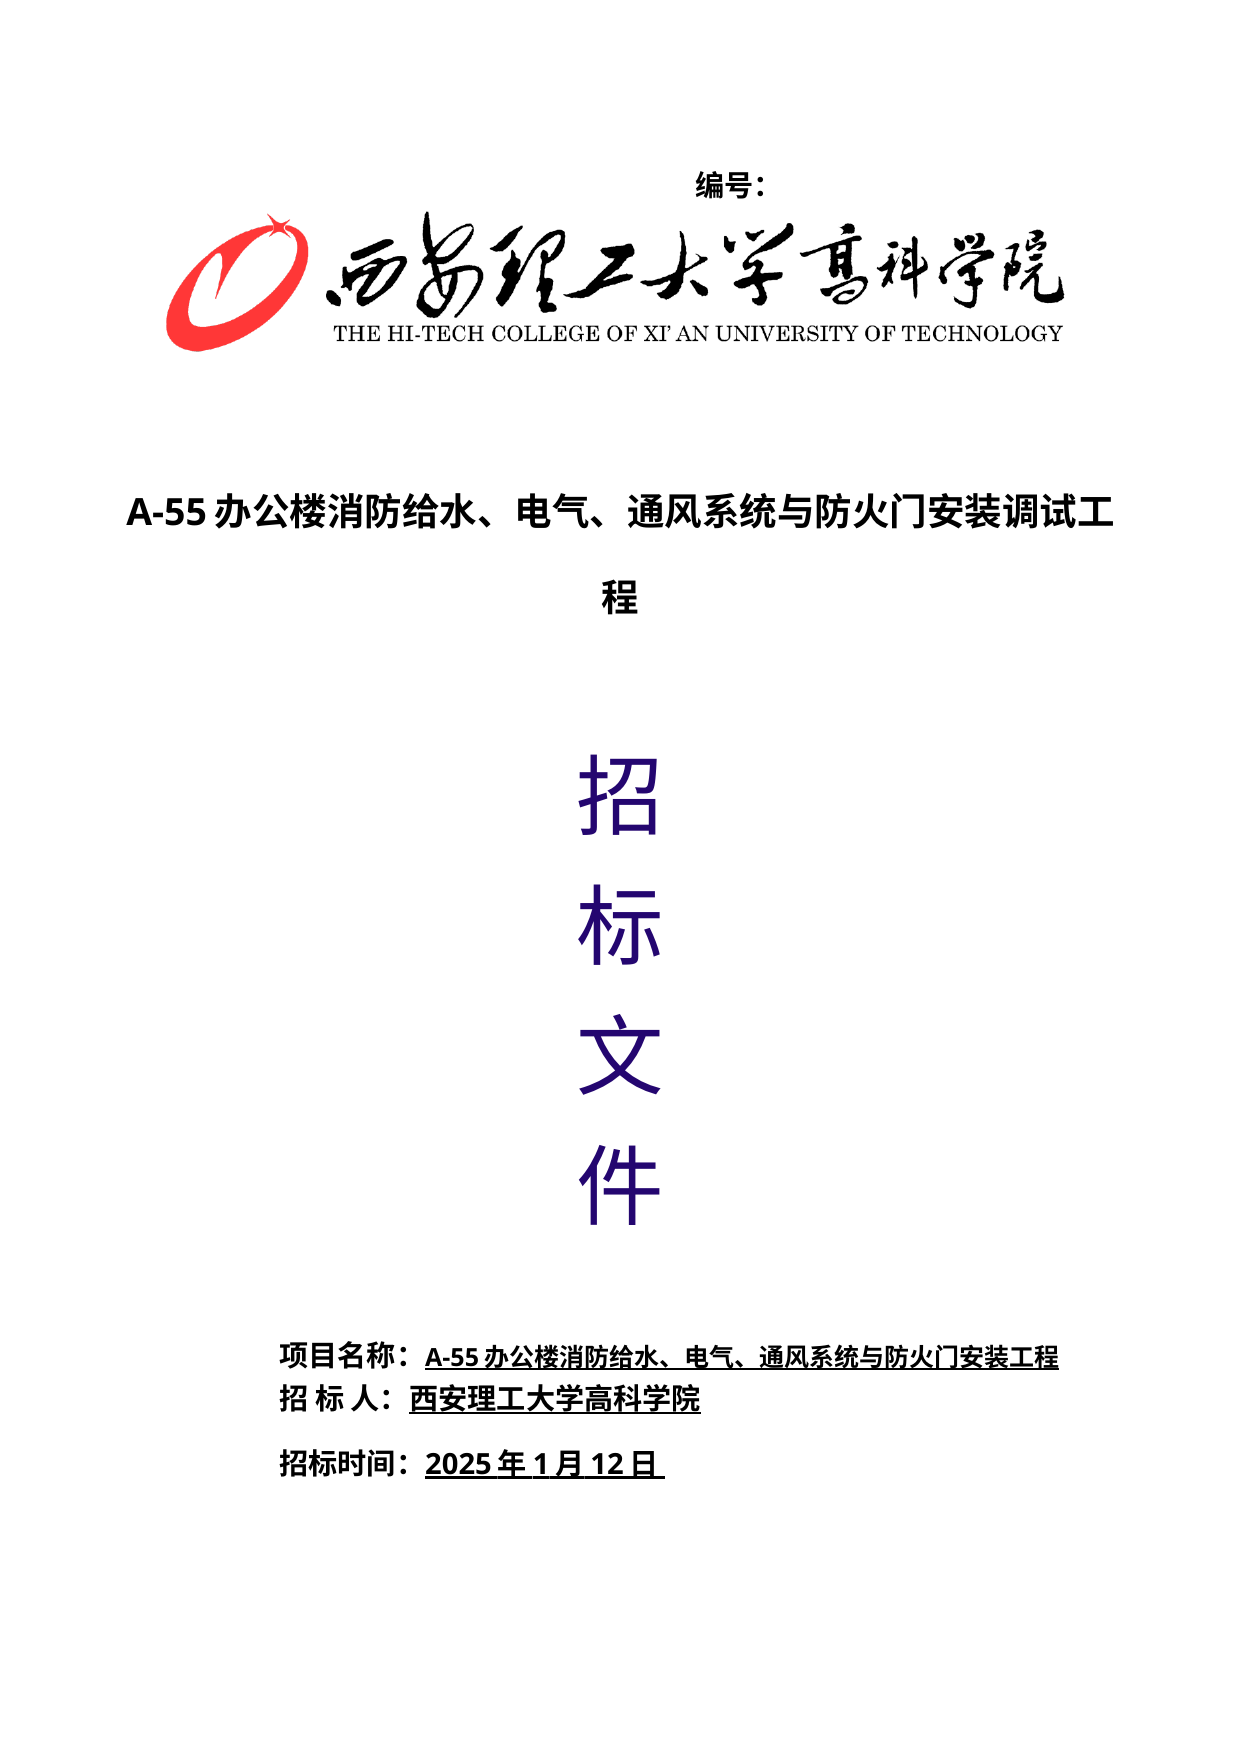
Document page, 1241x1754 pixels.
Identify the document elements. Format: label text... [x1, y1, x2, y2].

text 招 [118, 725, 1122, 855]
picture [155, 205, 1085, 356]
text 件 [118, 1115, 1122, 1245]
text 标 [118, 855, 1122, 985]
text 招 标 人：西安理工大学高科学院 [118, 1375, 1111, 1419]
text 项目名称：A-55办公楼消防给水、电气、通风系统与防火门安装工程 [118, 1332, 1122, 1375]
text 编号： [118, 162, 1122, 205]
text A-55办公楼消防给水、电气、通风系统与防火门安装调试工程 [118, 465, 1122, 639]
text 招标时间：2025年1月12日 [118, 1440, 1111, 1483]
text 文 [118, 985, 1122, 1115]
